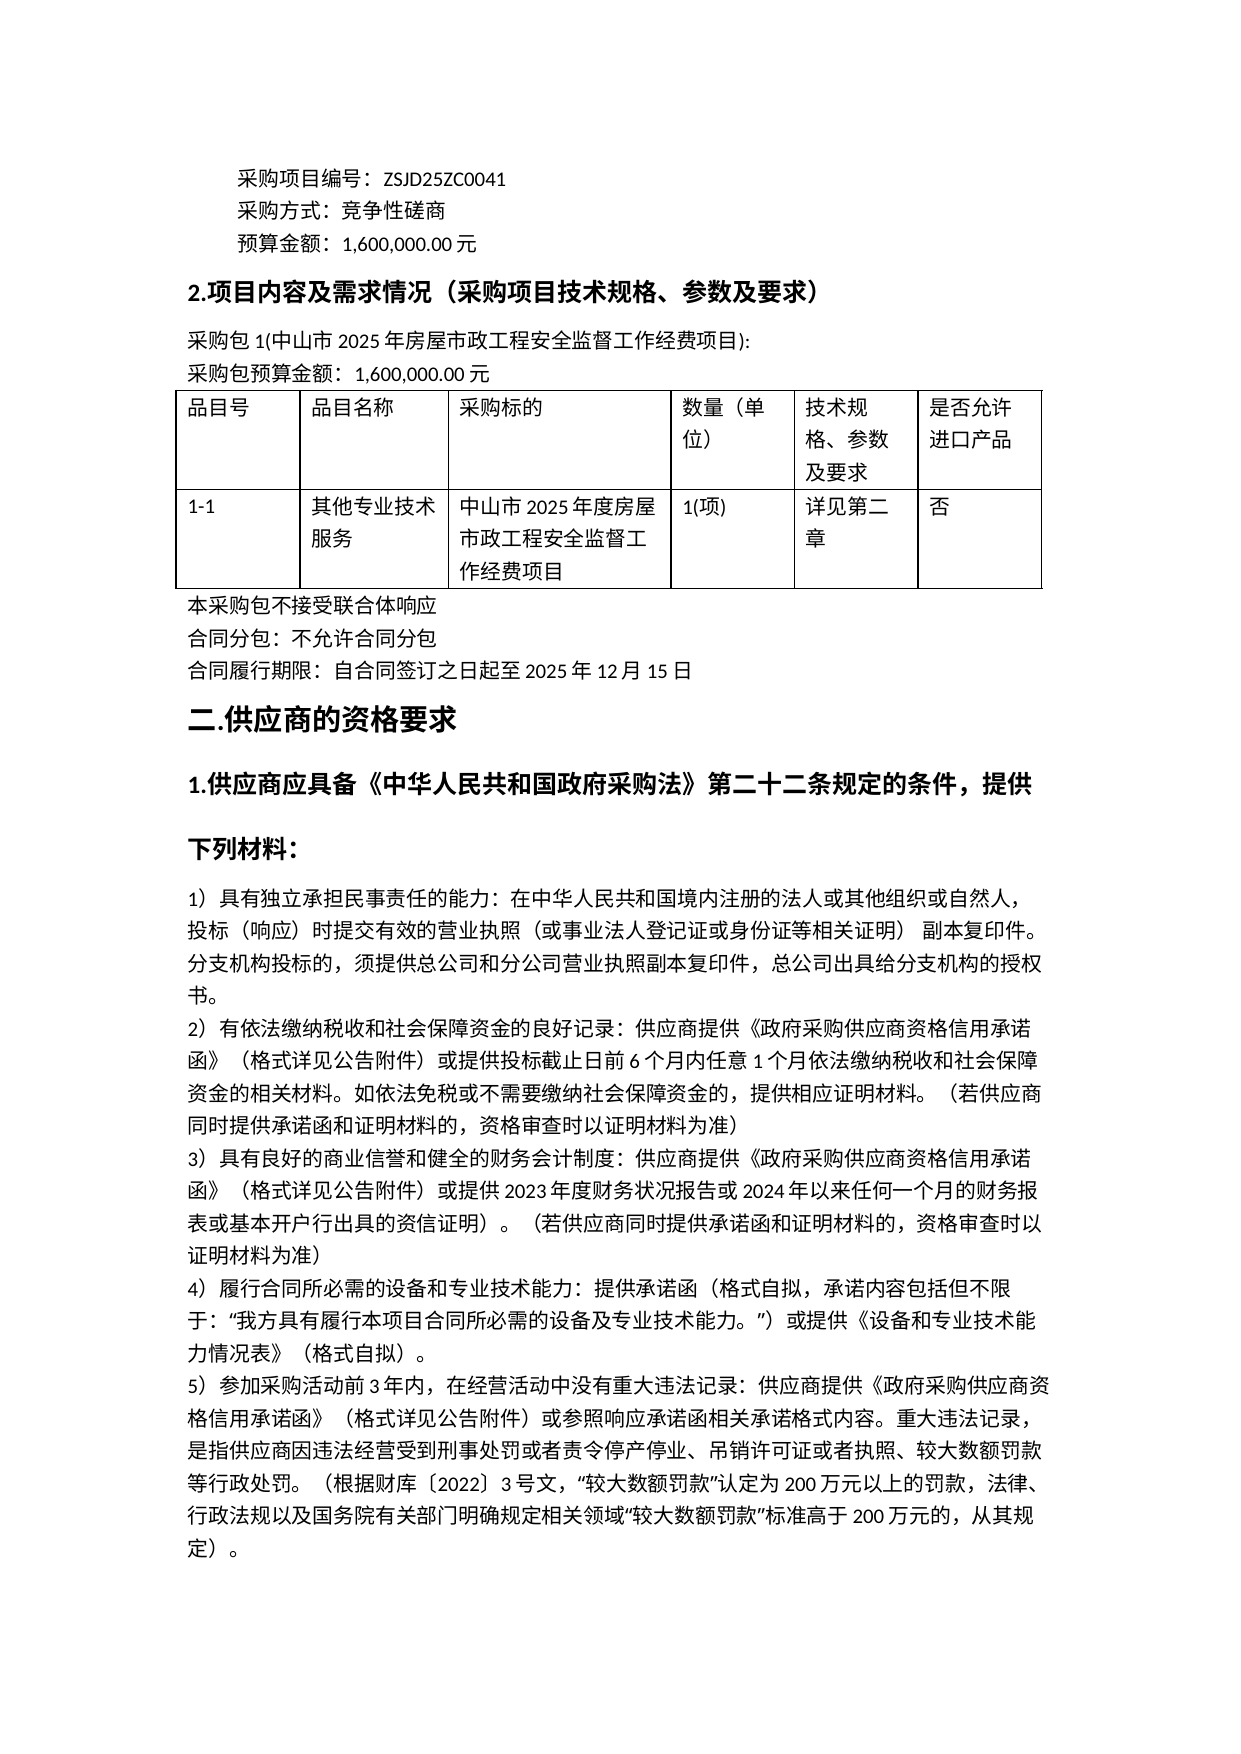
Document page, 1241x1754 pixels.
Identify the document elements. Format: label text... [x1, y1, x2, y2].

table_cell 否 [919, 490, 1041, 588]
table_header 技术规格、参数及要求 [795, 391, 917, 488]
table_cell 中山市2025年度房屋市政工程安全监督工作经费项目 [449, 490, 670, 588]
text 2.项目内容及需求情况（采购项目技术规格、参数及要求） [187, 259, 1053, 324]
table_header 品目名称 [301, 391, 448, 488]
text 4）履行合同所必需的设备和专业技术能力：提供承诺函（格式自拟，承诺内容包括但不限于：“我方具有履行本项目合同所必需的设备及专业技术能力。”）或提供《设备和专业技术能力情况表》（格式自拟）。 [187, 1272, 1053, 1369]
text 预算金额：1,600,000.00元 [187, 227, 1053, 259]
table_cell 详见第二章 [795, 490, 917, 588]
table_header 采购标的 [449, 391, 670, 488]
text 3）具有良好的商业信誉和健全的财务会计制度：供应商提供《政府采购供应商资格信用承诺函》（格式详见公告附件）或提供2023年度财务状况报告或2024年以来任何一个月的财务报表或基本开户行出具的资信证明）。（若供应商同时提供承诺函和证明材料的，资格审查时以证明材料为准） [187, 1142, 1053, 1272]
text 采购包预算金额：1,600,000.00元 [187, 357, 1053, 389]
table_header 是否允许进口产品 [919, 391, 1041, 488]
text 采购项目编号：ZSJD25ZC0041 [187, 162, 1053, 194]
text 采购包1(中山市2025年房屋市政工程安全监督工作经费项目): [187, 324, 1053, 357]
text 2）有依法缴纳税收和社会保障资金的良好记录：供应商提供《政府采购供应商资格信用承诺函》（格式详见公告附件）或提供投标截止日前6个月内任意1个月依法缴纳税收和社会保障资金的相关材料。如依法免税或不需要缴纳社会保障资金的，提供相应证明材料。（若供应商同时提供承诺函和证明材料的，资格审查时以证明材料为准） [187, 1012, 1053, 1142]
text 合同履行期限：自合同签订之日起至2025年12月15日 [187, 654, 1053, 687]
text 二.供应商的资格要求 [187, 687, 1053, 752]
table_cell 1-1 [177, 490, 299, 588]
text 5）参加采购活动前3年内，在经营活动中没有重大违法记录：供应商提供《政府采购供应商资格信用承诺函》（格式详见公告附件）或参照响应承诺函相关承诺格式内容。重大违法记录，是指供应商因违法经营受到刑事处罚或者责令停产停业、吊销许可证或者执照、较大数额罚款等行政处罚。（根据财库〔2022〕3号文，“较大数额罚款”认定为200万元以上的罚款，法律、行政法规以及国务院有关部门明确规定相关领域“较大数额罚款”标准高于200万元的，从其规定）。 [187, 1369, 1053, 1564]
table_header 品目号 [177, 391, 299, 488]
text 本采购包不接受联合体响应 [187, 589, 1053, 622]
table_header 数量（单位） [672, 391, 794, 488]
table_cell 其他专业技术服务 [301, 490, 448, 588]
text 采购方式：竞争性磋商 [187, 194, 1053, 227]
text 合同分包：不允许合同分包 [187, 622, 1053, 654]
table_cell 1(项) [672, 490, 794, 588]
text 1）具有独立承担民事责任的能力：在中华人民共和国境内注册的法人或其他组织或自然人， 投标（响应）时提交有效的营业执照（或事业法人登记证或身份证等相关证明） 副本复印件。分支机构投标的，须提供总公司和分公司营业执照副本复印件，总公司出具给分支机构的授权书。 [187, 882, 1053, 1012]
text 1.供应商应具备《中华人民共和国政府采购法》第二十二条规定的条件，提供下列材料： [187, 752, 1053, 882]
